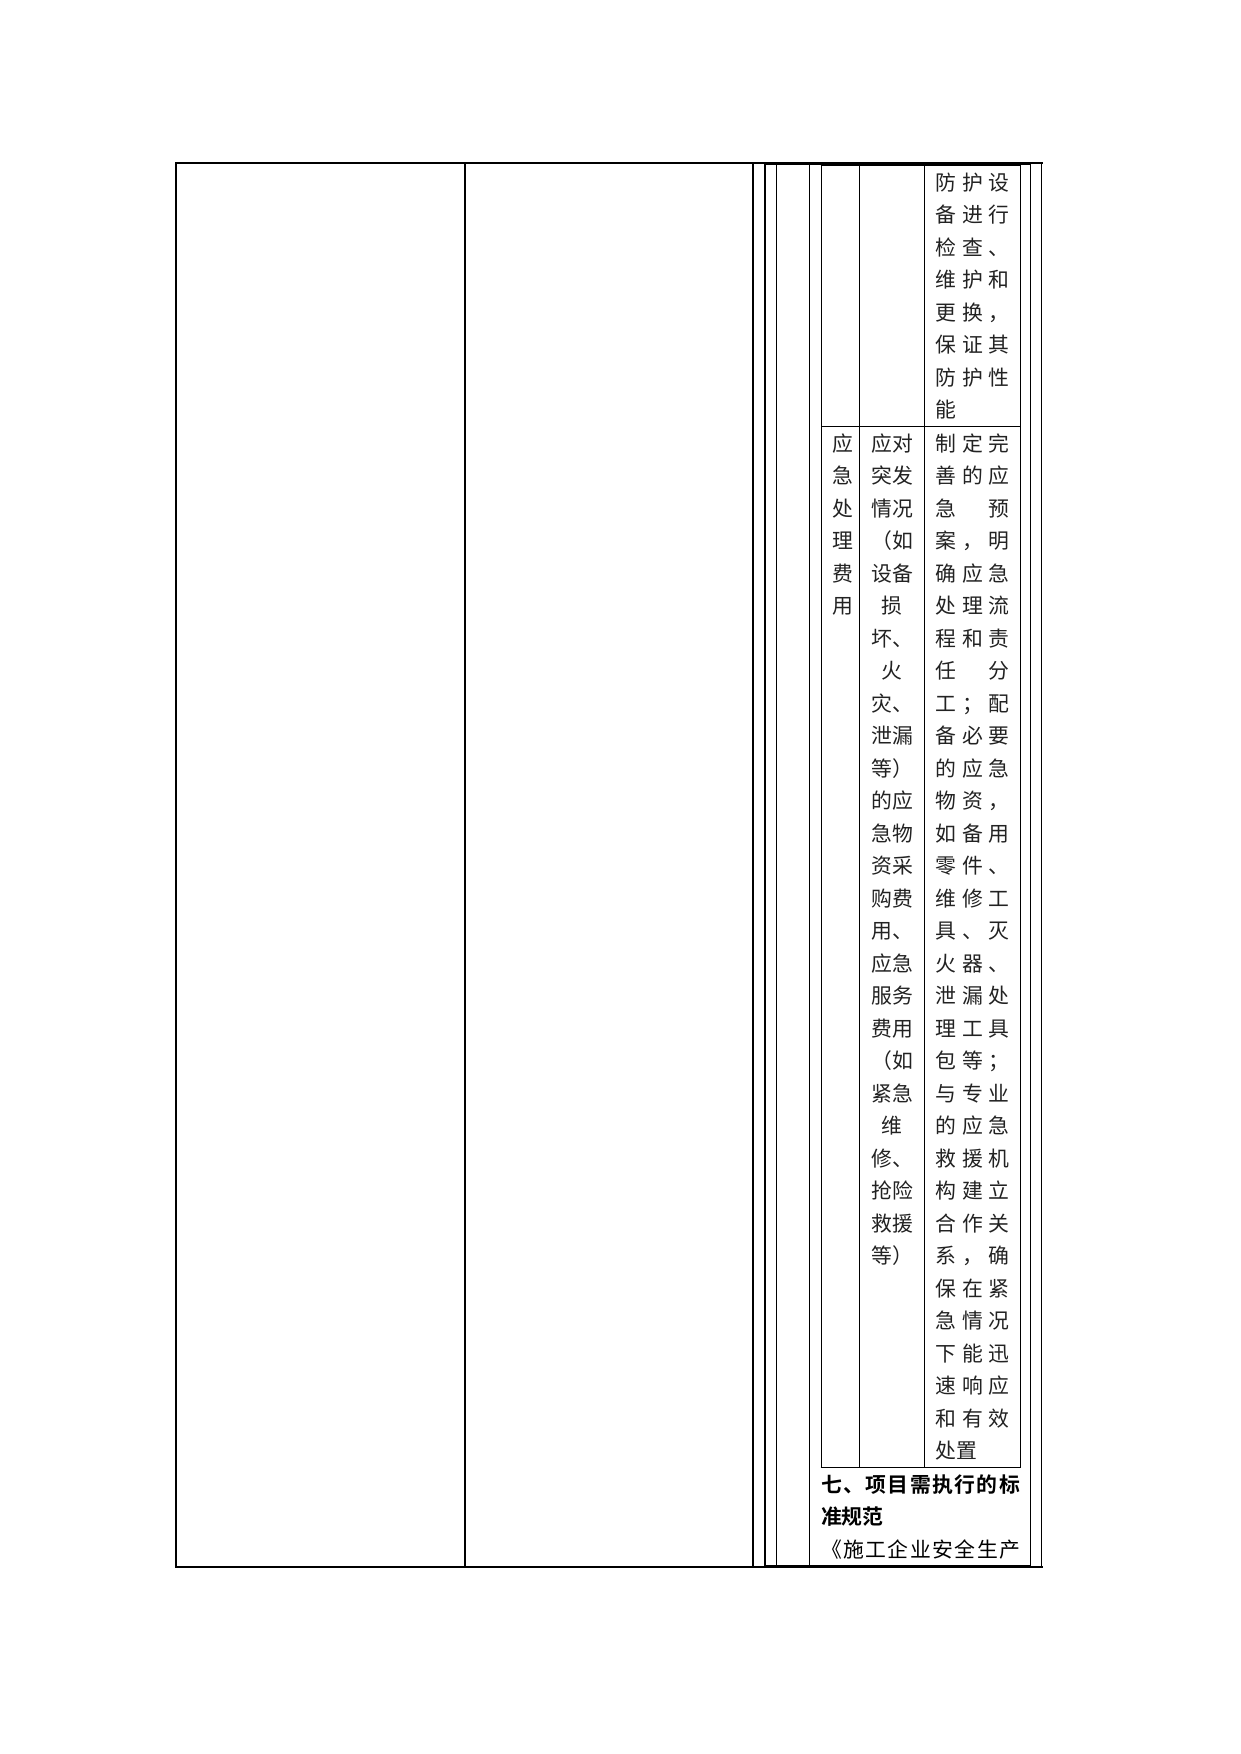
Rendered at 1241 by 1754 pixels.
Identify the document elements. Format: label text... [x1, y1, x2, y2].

table_cell [766, 165, 776, 1565]
table_cell [466, 164, 752, 1566]
table_cell [777, 165, 809, 1565]
table_cell [754, 164, 764, 1566]
table_cell [1031, 164, 1041, 1566]
table_cell 1 [177, 164, 464, 1566]
table_cell [810, 165, 1030, 1565]
